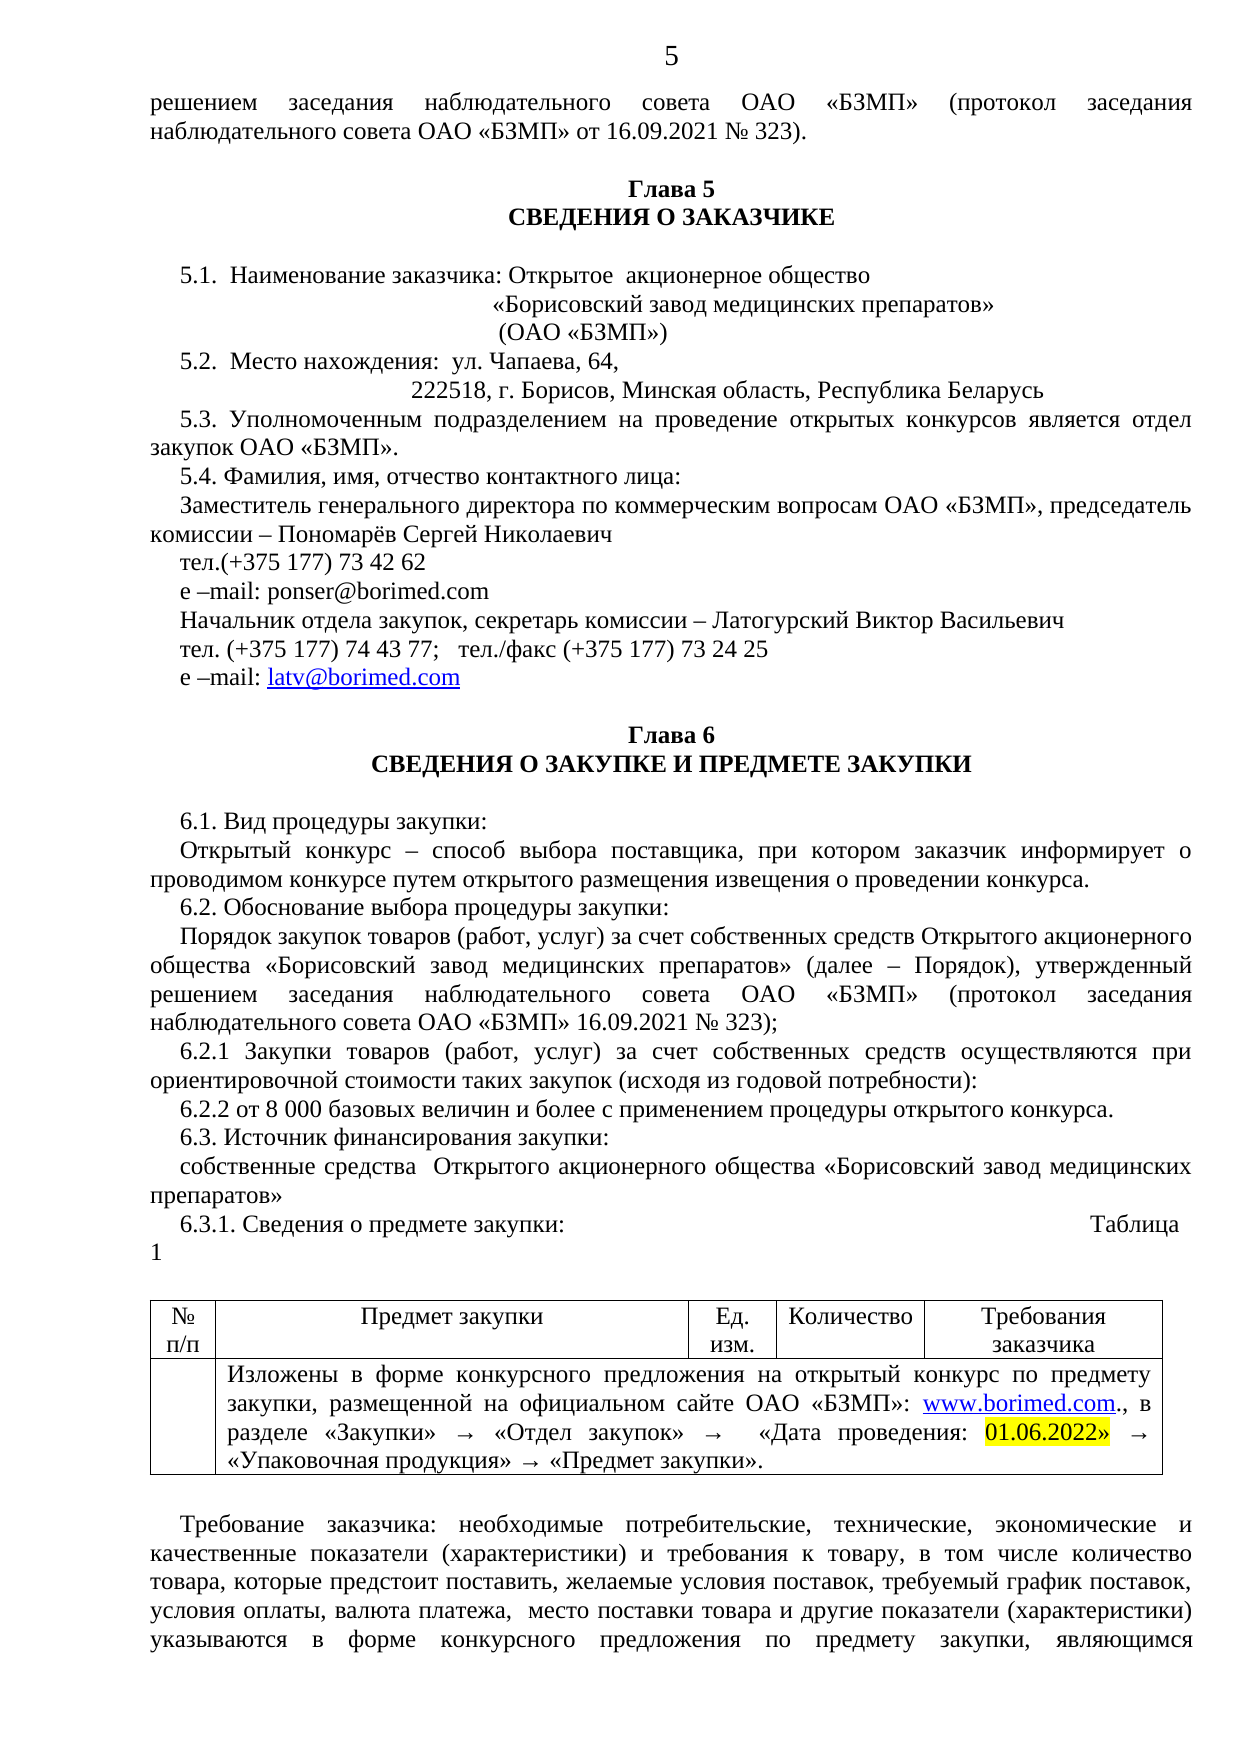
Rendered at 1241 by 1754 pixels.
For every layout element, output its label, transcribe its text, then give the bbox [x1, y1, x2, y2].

text (ОАО «БЗМП») [150, 317, 1193, 346]
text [150, 1509, 1193, 1653]
text 5.1. Наименование заказчика: Открытое акционерное общество [150, 260, 1193, 289]
text 222518, г. Борисов, Минская область, Республика Беларусь [150, 375, 1193, 404]
table_cell [151, 1359, 215, 1474]
text СВЕДЕНИЯ О ЗАКУПКЕ И ПРЕДМЕТЕ ЗАКУПКИ [150, 749, 1193, 777]
text Глава 6 [150, 720, 1193, 749]
text 6.3.1. Сведения о предмете закупки: Таблица 1 [150, 1209, 1193, 1266]
text Порядок закупок товаров (работ, услуг) за счет собственных средств Открытого акционерного общества «Борисовский завод медицинских препаратов» (далее – Порядок), утвержденный решением заседания наблюдательного совета ОАО «БЗМП» (протокол заседания наблюдательного совета ОАО «БЗМП» 16.09.2021 № 323); [150, 921, 1193, 1036]
text тел. (+375 177) 74 43 77; тел./факс (+375 177) 73 24 25 [150, 634, 1193, 662]
table_header Ед. изм. [689, 1301, 776, 1358]
text 6.2.2 от 8 000 базовых величин и более с применением процедуры открытого конкурса. [150, 1094, 1193, 1122]
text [150, 87, 1193, 145]
text e –mail: ponser@borimed.com [150, 576, 1193, 605]
text Начальник отдела закупок, секретарь комиссии – Латогурский Виктор Васильевич [150, 605, 1193, 634]
text 5.2. Место нахождения: ул. Чапаева, 64, [150, 346, 1193, 375]
text e –mail: latv@borimed.com [150, 662, 1193, 691]
text 5.4. Фамилия, имя, отчество контактного лица: [150, 461, 1193, 490]
text 6.3. Источник финансирования закупки: [150, 1122, 1193, 1151]
table_cell Изложены в форме конкурсного предложения на открытый конкурс по предмету закупки, размещенной на официальном сайте ОАО «БЗМП»: www.borimed.com., в разделе «Закупки» → «Отдел закупок» → «Дата проведения: 01.06.2022» → «Упаковочная продукция» → «Предмет закупки». [216, 1359, 1162, 1474]
text «Борисовский завод медицинских препаратов» [150, 289, 1193, 317]
table_header Количество [777, 1301, 924, 1358]
table_header Требования заказчика [925, 1301, 1162, 1358]
text Глава 5 [150, 174, 1193, 202]
text собственные средства Открытого акционерного общества «Борисовский завод медицинских препаратов» [150, 1151, 1193, 1209]
table_header Предмет закупки [216, 1301, 688, 1358]
text 6.1. Вид процедуры закупки: [150, 806, 1193, 835]
text Заместитель генерального директора по коммерческим вопросам ОАО «БЗМП», председатель комиссии – Пономарёв Сергей Николаевич [150, 490, 1193, 547]
text тел.(+375 177) 73 42 62 [150, 547, 1193, 576]
table_header № п/п [151, 1301, 215, 1358]
text 6.2. Обоснование выбора процедуры закупки: [150, 892, 1193, 921]
text 6.2.1 Закупки товаров (работ, услуг) за счет собственных средств осуществляются при ориентировочной стоимости таких закупок (исходя из годовой потребности): [150, 1036, 1193, 1094]
text СВЕДЕНИЯ О ЗАКАЗЧИКЕ [150, 202, 1193, 231]
text Открытый конкурс – способ выбора поставщика, при котором заказчик информирует о проводимом конкурсе путем открытого размещения извещения о проведении конкурса. [150, 835, 1193, 892]
text 5.3. Уполномоченным подразделением на проведение открытых конкурсов является отдел закупок ОАО «БЗМП». [150, 404, 1193, 461]
